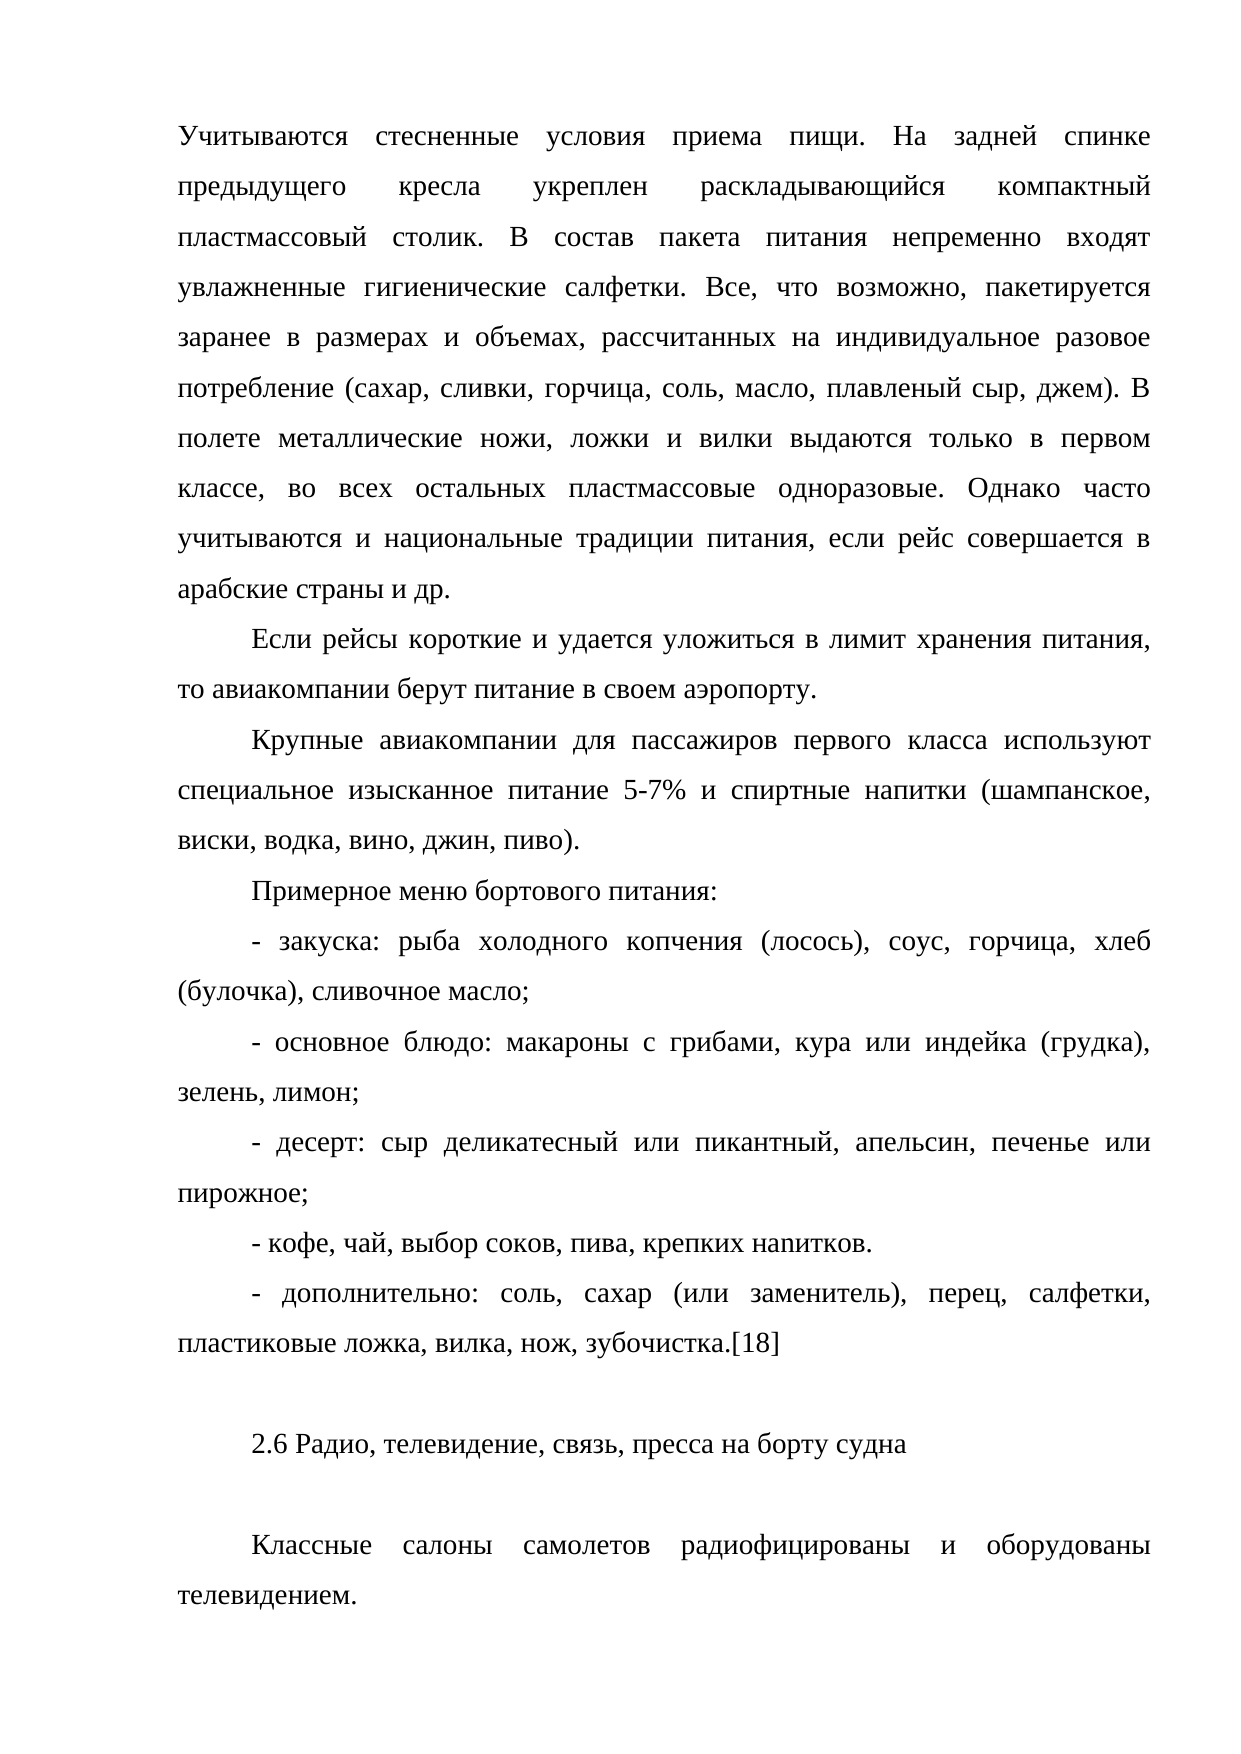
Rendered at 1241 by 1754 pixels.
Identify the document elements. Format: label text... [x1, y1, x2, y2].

text Примерное меню бортового питания: [177, 873, 1152, 906]
text Крупные авиакомпании для пассажиров первого класса используют специальное изысканное питание 5-7% и спиртные напитки (шампанское, виски, водка, вино, джин, пиво). [177, 722, 1152, 856]
text Классные салоны самолетов радиофицированы и оборудованы телевидением. [177, 1527, 1152, 1611]
list - десерт: сыр деликатесный или пикантный, апельсин, печенье или пирожное; [177, 1124, 1152, 1208]
list - дополнительно: соль, сахар (или заменитель), перец, салфетки, пластиковые ложка, вилка, нож, зубочистка.[18] [177, 1275, 1152, 1359]
list - основное блюдо: макароны с грибами, кура или индейка (грудка), зелень, лимон; [177, 1024, 1152, 1108]
list - закуска: рыба холодного копчения (лосось), соус, горчица, хлеб (булочка), сливочное масло; [177, 923, 1152, 1007]
text Если рейсы короткие и удается уложиться в лимит хранения питания, то авиакомпании берут питание в своем аэропорту. [177, 621, 1152, 705]
list - кофе, чай, выбор соков, пива, крепких нanитков. [177, 1225, 1152, 1258]
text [177, 118, 1152, 604]
text 2.6 Радио, телевидение, связь, пресса на борту судна [177, 1426, 1152, 1460]
